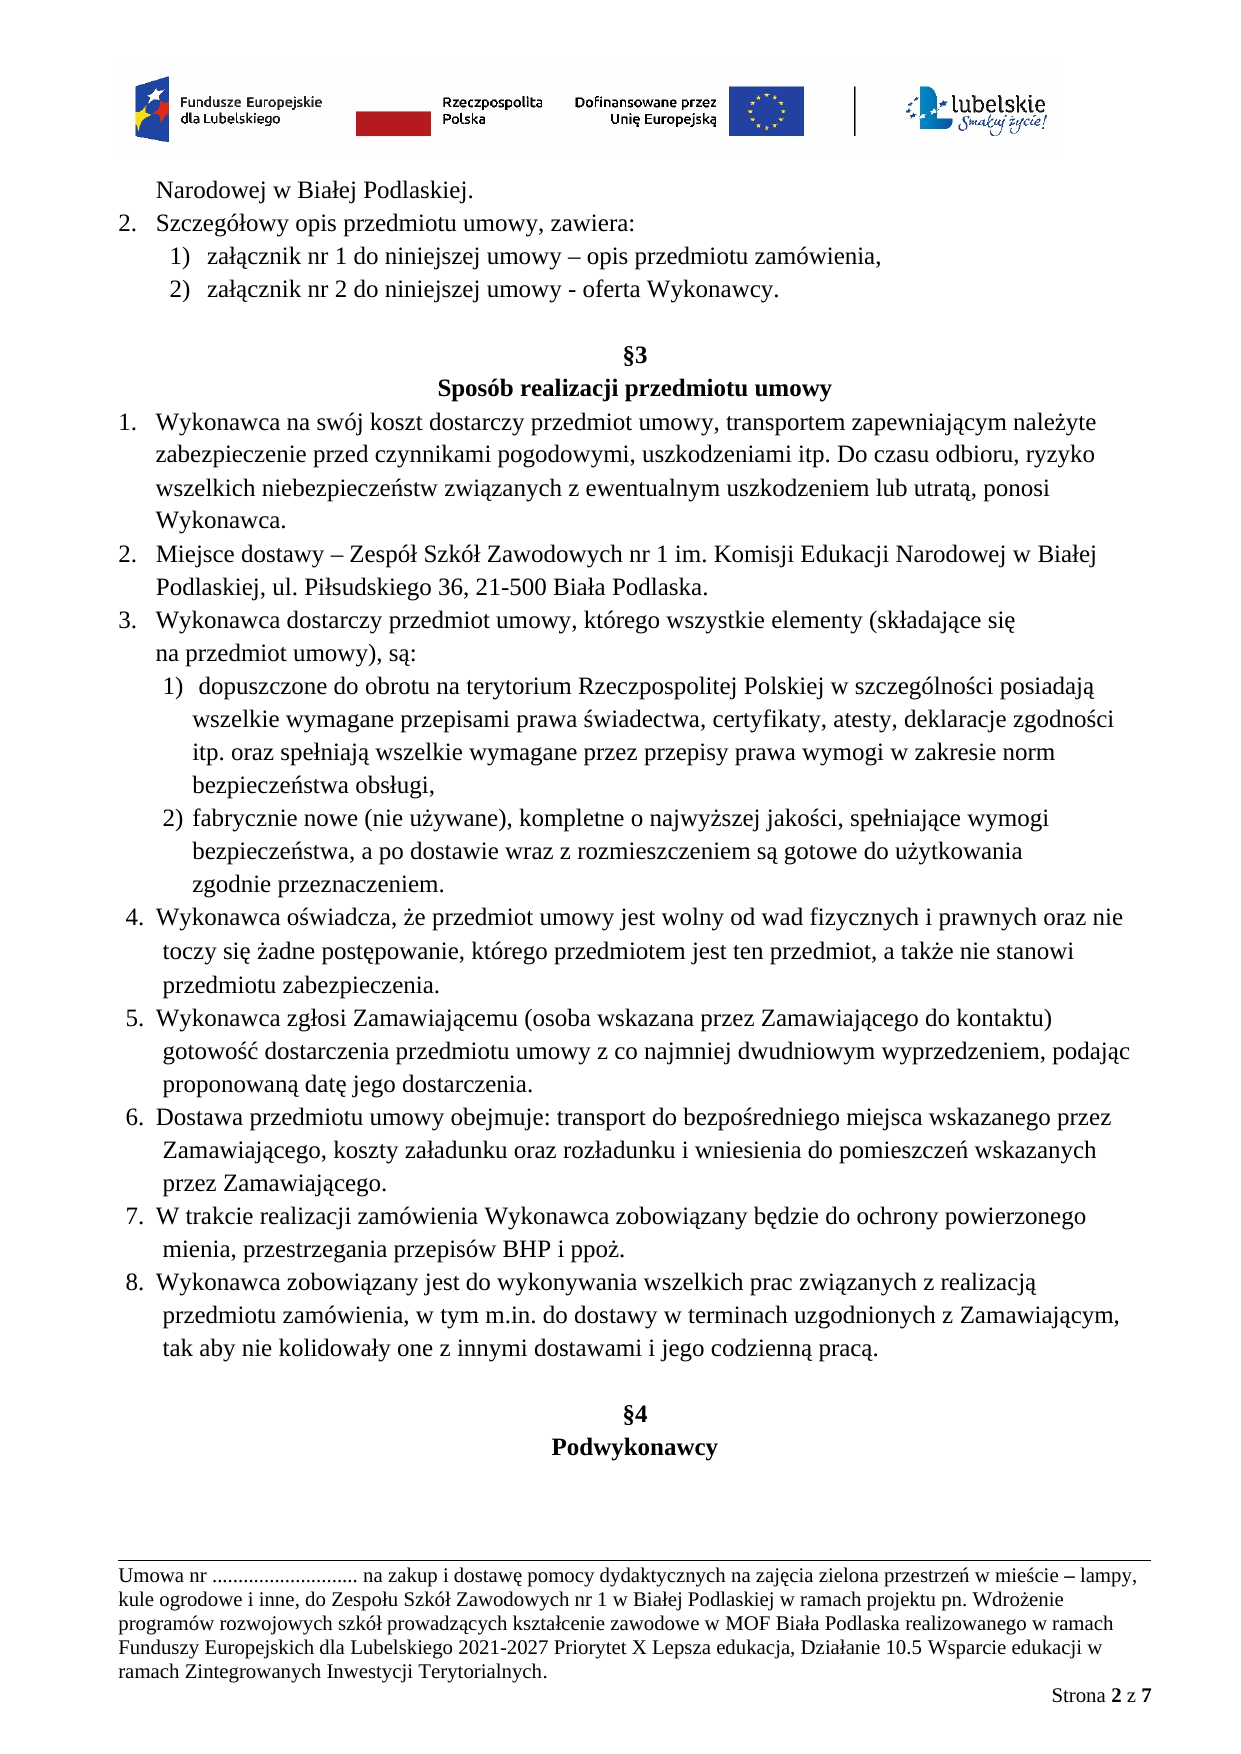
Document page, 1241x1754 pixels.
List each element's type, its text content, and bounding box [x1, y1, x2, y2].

text §3 [118, 341, 1151, 369]
list Wykonawca zgłosi Zamawiającemu (osoba wskazana przez Zamawiającego do kontaktu) gotowość dostarczenia przedmiotu umowy z co najmniej dwudniowym wyprzedzeniem, podając proponowaną datę jego dostarczenia. [125, 1003, 1151, 1098]
list Dostawa przedmiotu umowy obejmuje: transport do bezpośredniego miejsca wskazanego przez Zamawiającego, koszty załadunku oraz rozładunku i wniesienia do pomieszczeń wskazanych przez Zamawiającego. [125, 1102, 1151, 1197]
text Podwykonawcy [118, 1432, 1151, 1461]
text Sposób realizacji przedmiotu umowy [118, 373, 1151, 402]
list załącznik nr 2 do niniejszej umowy - oferta Wykonawcy. [169, 274, 1151, 303]
list dopuszczone do obrotu na terytorium Rzeczpospolitej Polskiej w szczególności posiadają wszelkie wymagane przepisami prawa świadectwa, certyfikaty, atesty, deklaracje zgodności itp. oraz spełniają wszelkie wymagane przez przepisy prawa wymogi w zakresie norm bezpieczeństwa obsługi, [162, 671, 1151, 798]
picture [118, 59, 1064, 159]
list fabrycznie nowe (nie używane), kompletne o najwyższej jakości, spełniające wymogi bezpieczeństwa, a po dostawie wraz z rozmieszczeniem są gotowe do użytkowania zgodnie przeznaczeniem. [162, 803, 1151, 898]
list Wykonawca oświadcza, że przedmiot umowy jest wolny od wad fizycznych i prawnych oraz nie toczy się żadne postępowanie, którego przedmiotem jest ten przedmiot, a także nie stanowi przedmiotu zabezpieczenia. [125, 902, 1151, 999]
list Wykonawca zobowiązany jest do wykonywania wszelkich prac związanych z realizacją przedmiotu zamówienia, w tym m.in. do dostawy w terminach uzgodnionych z Zamawiającym, tak aby nie kolidowały one z innymi dostawami i jego codzienną pracą. [125, 1267, 1151, 1362]
list W trakcie realizacji zamówienia Wykonawca zobowiązany będzie do ochrony powierzonego mienia, przestrzegania przepisów BHP i ppoż. [125, 1201, 1151, 1263]
list Miejsce dostawy – Zespół Szkół Zawodowych nr 1 im. Komisji Edukacji Narodowej w Białej Podlaskiej, ul. Piłsudskiego 36, 21-500 Biała Podlaska. [118, 539, 1151, 600]
list Wykonawca na swój koszt dostarczy przedmiot umowy, transportem zapewniającym należyte zabezpieczenie przed czynnikami pogodowymi, uszkodzeniami itp. Do czasu odbioru, ryzyko wszelkich niebezpieczeństw związanych z ewentualnym uszkodzeniem lub utratą, ponosi Wykonawca. [118, 407, 1151, 534]
list załącznik nr 1 do niniejszej umowy – opis przedmiotu zamówienia, [169, 241, 1151, 270]
text §4 [118, 1399, 1151, 1428]
list Szczegółowy opis przedmiotu umowy, zawiera: [118, 208, 1151, 237]
list Wykonawca dostarczy przedmiot umowy, którego wszystkie elementy (składające się na przedmiot umowy), są: [118, 605, 1151, 666]
